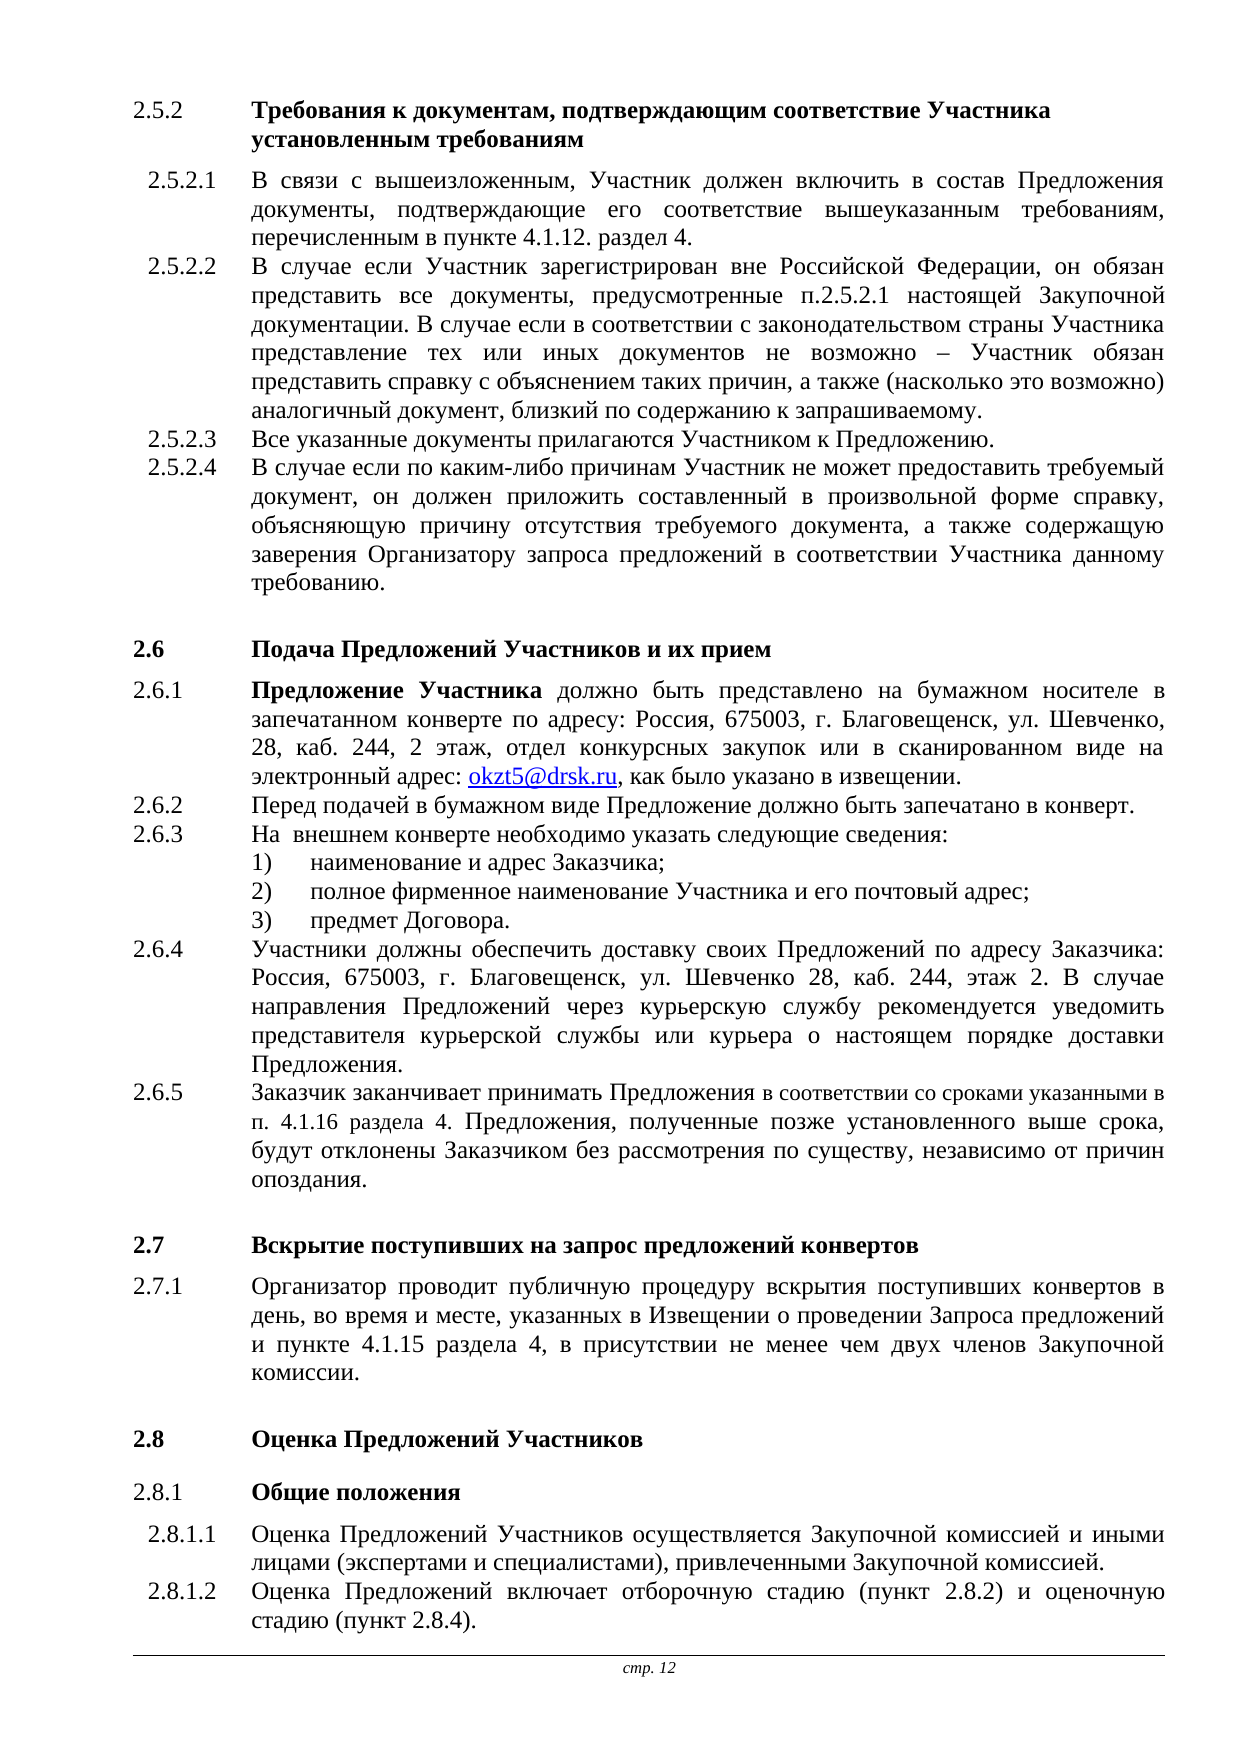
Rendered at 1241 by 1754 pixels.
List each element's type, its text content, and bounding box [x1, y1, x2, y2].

text В случае если по каким-либо причинам Участник не может предоставить требуемый документ, он должен приложить составленный в произвольной форме справку, объясняющую причину отсутствия требуемого документа, а также содержащую заверения Организатору запроса предложений в соответствии Участника данному требованию. [148, 452, 1165, 596]
text Требования к документам, подтверждающим соответствие Участника установленным требованиям [133, 95, 1165, 152]
text Организатор проводит публичную процедуру вскрытия поступивших конвертов в день, во время и месте, указанных в Извещении о проведении Запроса предложений и пункте 4.1.15 раздела 4, в присутствии не менее чем двух членов Закупочной комиссии. [133, 1271, 1165, 1386]
list предмет Договора. [251, 905, 1165, 934]
list полное фирменное наименование Участника и его почтовый адрес; [251, 876, 1165, 905]
subtitle Оценка Предложений Участников [133, 1424, 1165, 1452]
list наименование и адрес Заказчика; [251, 847, 1165, 876]
text Общие положения [133, 1477, 1165, 1506]
subtitle Вскрытие поступивших на запрос предложений конвертов [133, 1230, 1165, 1259]
text Заказчик заканчивает принимать Предложения в соответствии со сроками указанными в п. 4.1.16 раздела 4. Предложения, полученные позже установленного выше срока, будут отклонены Заказчиком без рассмотрения по существу, независимо от причин опоздания. [133, 1077, 1165, 1192]
text В случае если Участник зарегистрирован вне Российской Федерации, он обязан представить все документы, предусмотренные п.2.5.2.1 настоящей Закупочной документации. В случае если в соответствии с законодательством страны Участника представление тех или иных документов не возможно – Участник обязан представить справку с объяснением таких причин, а также (насколько это возможно) аналогичный документ, близкий по содержанию к запрашиваемому. [148, 251, 1165, 424]
text Оценка Предложений Участников осуществляется Закупочной комиссией и иными лицами (экспертами и специалистами), привлеченными Закупочной комиссией. [148, 1519, 1165, 1576]
subtitle Подача Предложений Участников и их прием [133, 634, 1165, 662]
text Все указанные документы прилагаются Участником к Предложению. [148, 424, 1165, 452]
text Оценка Предложений включает отборочную стадию (пункт 2.8.2) и оценочную стадию (пункт 2.8.4). [148, 1576, 1165, 1634]
text На внешнем конверте необходимо указать следующие сведения: [133, 819, 1165, 847]
text Перед подачей в бумажном виде Предложение должно быть запечатано в конверт. [133, 790, 1165, 819]
text Предложение Участника должно быть представлено на бумажном носителе в запечатанном конверте по адресу: Россия, . Благовещенск, ул. Шевченко, 28, каб. 244, 2 этаж, отдел конкурсных закупок или в сканированном виде на электронный адрес: okzt5@drsk.ru, как было указано в извещении. [133, 675, 1165, 790]
text В связи с вышеизложенным, Участник должен включить в состав Предложения документы, подтверждающие его соответствие вышеуказанным требованиям, перечисленным в пункте 4.1.12. раздел 4. [148, 165, 1165, 251]
text Участники должны обеспечить доставку своих Предложений по адресу Заказчика: Россия, . Благовещенск, ул. Шевченко 28, каб. 244, этаж 2. В случае направления Предложений через курьерскую службу рекомендуется уведомить представителя курьерской службы или курьера о настоящем порядке доставки Предложения. [133, 934, 1165, 1077]
